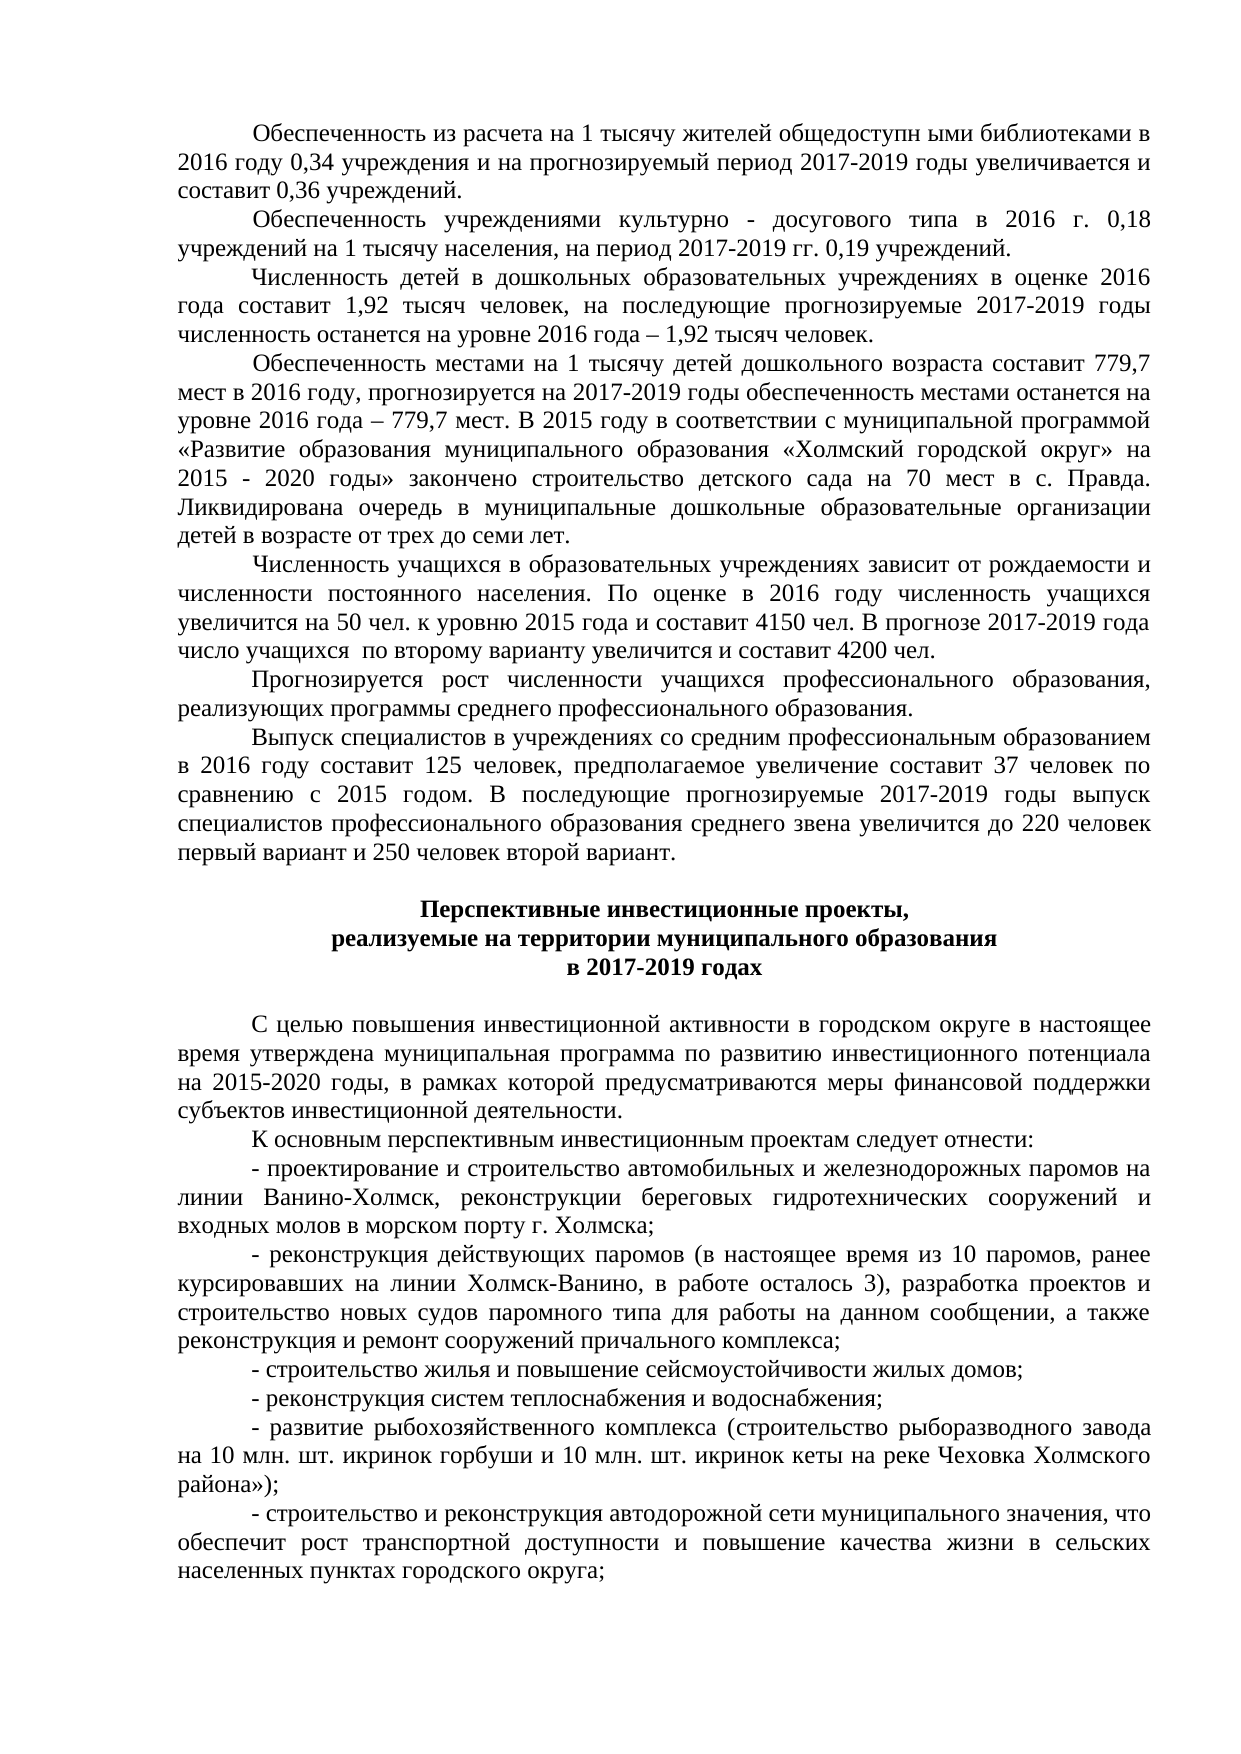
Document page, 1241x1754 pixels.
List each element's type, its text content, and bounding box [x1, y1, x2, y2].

text - строительство и реконструкция автодорожной сети муниципального значения, что обеспечит рост транспортной доступности и повышение качества жизни в сельских населенных пунктах городского округа; [177, 1498, 1152, 1584]
text - проектирование и строительство автомобильных и железнодорожных паромов на линии Ванино-Холмск, реконструкции береговых гидротехнических сооружений и входных молов в морском порту г. Холмска; [177, 1153, 1152, 1239]
text К основным перспективным инвестиционным проектам следует отнести: [177, 1124, 1152, 1153]
text Обеспеченность местами на 1 тысячу детей дошкольного возраста составит 779,7 мест в 2016 году, прогнозируется на 2017-2019 годы обеспеченность местами останется на уровне 2016 года – 779,7 мест. В 2015 году в соответствии с муниципальной программой «Развитие образования муниципального образования «Холмский городской округ» на 2015 - 2020 годы» закончено строительство детского сада на 70 мест в с. Правда. Ликвидирована очередь в муниципальные дошкольные образовательные организации детей в возрасте от трех до семи лет. [177, 348, 1152, 549]
text - строительство жилья и повышение сейсмоустойчивости жилых домов; [177, 1354, 1152, 1383]
text в 2017-2019 годах [177, 952, 1152, 981]
text Обеспеченность из расчета на 1 тысячу жителей общедоступн ыми библиотеками в 2016 году 0,34 учреждения и на прогнозируемый период 2017-2019 годы увеличивается и составит 0,36 учреждений. [177, 118, 1152, 204]
text - реконструкция систем теплоснабжения и водоснабжения; [177, 1383, 1152, 1412]
text Выпуск специалистов в учреждениях со средним профессиональным образованием в 2016 году составит 125 человек, предполагаемое увеличение составит 37 человек по сравнению с 2015 годом. В последующие прогнозируемые 2017-2019 годы выпуск специалистов профессионального образования среднего звена увеличится до 220 человек первый вариант и 250 человек второй вариант. [177, 722, 1152, 866]
text реализуемые на территории муниципального образования [177, 923, 1152, 952]
text Обеспеченность учреждениями культурно - досугового типа в 2016 г. 0,18 учреждений на 1 тысячу населения, на период 2017-2019 гг. 0,19 учреждений. [177, 204, 1152, 262]
text Прогнозируется рост численности учащихся профессионального образования, реализующих программы среднего профессионального образования. [177, 664, 1152, 722]
text Численность учащихся в образовательных учреждениях зависит от рождаемости и численности постоянного населения. По оценке в 2016 году численность учащихся увеличится на 50 чел. к уровню 2015 года и составит 4150 чел. В прогнозе 2017-2019 года число учащихся по второму варианту увеличится и составит 4200 чел. [177, 549, 1152, 664]
text Численность детей в дошкольных образовательных учреждениях в оценке 2016 года составит 1,92 тысяч человек, на последующие прогнозируемые 2017-2019 годы численность останется на уровне 2016 года – 1,92 тысяч человек. [177, 262, 1152, 348]
text - развитие рыбохозяйственного комплекса (строительство рыборазводного завода на 10 млн. шт. икринок горбуши и 10 млн. шт. икринок кеты на реке Чеховка Холмского района»); [177, 1412, 1152, 1498]
text Перспективные инвестиционные проекты, [177, 894, 1152, 923]
text - реконструкция действующих паромов (в настоящее время из 10 паромов, ранее курсировавших на линии Холмск-Ванино, в работе осталось 3), разработка проектов и строительство новых судов паромного типа для работы на данном сообщении, а также реконструкция и ремонт сооружений причального комплекса; [177, 1239, 1152, 1354]
text С целью повышения инвестиционной активности в городском округе в настоящее время утверждена муниципальная программа по развитию инвестиционного потенциала на 2015-2020 годы, в рамках которой предусматриваются меры финансовой поддержки субъектов инвестиционной деятельности. [177, 1009, 1152, 1124]
